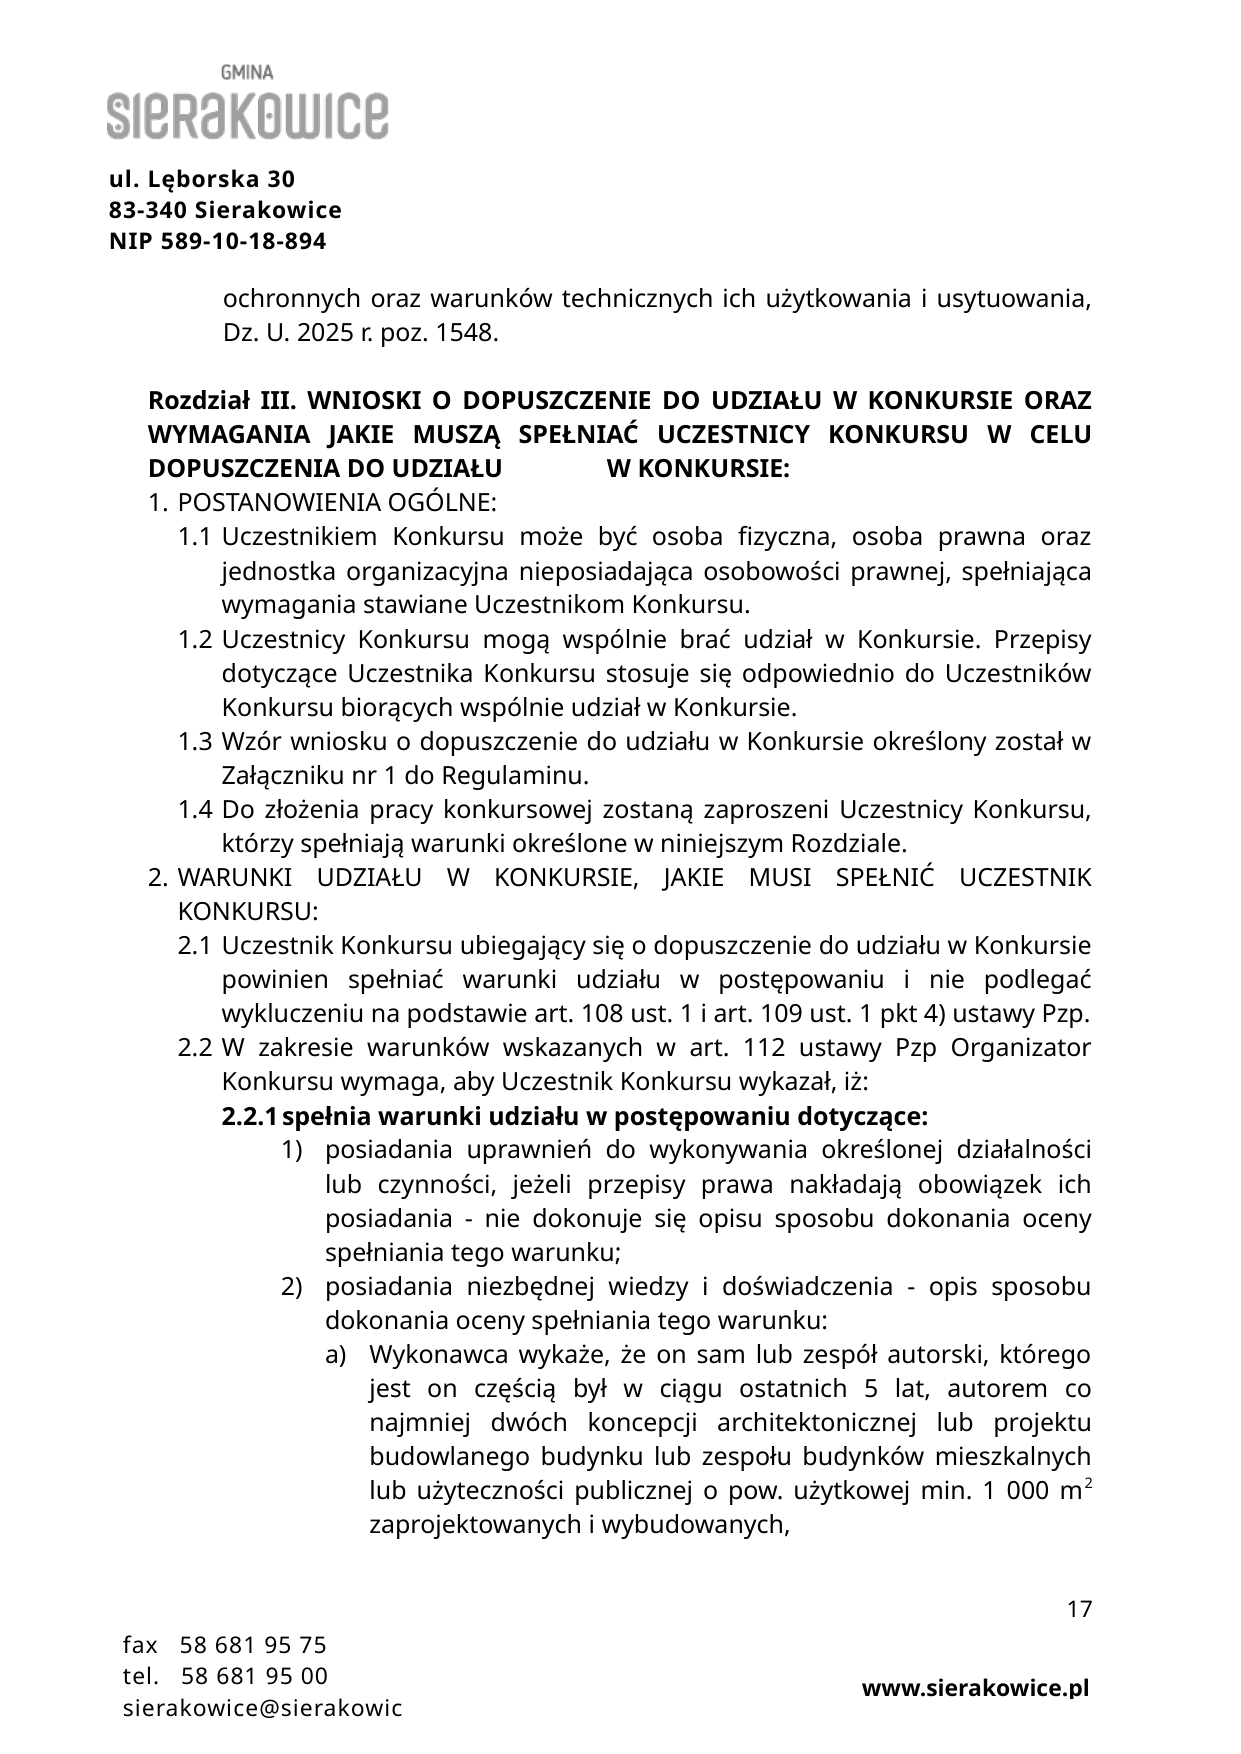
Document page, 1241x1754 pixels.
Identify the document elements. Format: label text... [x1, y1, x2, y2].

list Uczestnicy Konkursu mogą wspólnie brać udział w Konkursie. Przepisy dotyczące Uczestnika Konkursu stosuje się odpowiednio do Uczestników Konkursu biorących wspólnie udział w Konkursie. [177, 621, 1093, 723]
list W zakresie warunków wskazanych w art. 112 ustawy Pzp Organizator Konkursu wymaga, aby Uczestnik Konkursu wykazał, iż: [177, 1030, 1093, 1098]
list Wzór wniosku o dopuszczenie do udziału w Konkursie określony został w Załączniku nr 1 do Regulaminu. [177, 723, 1093, 792]
list Uczestnikiem Konkursu może być osoba fizyczna, osoba prawna oraz jednostka organizacyjna nieposiadająca osobowości prawnej, spełniająca wymagania stawiane Uczestnikom Konkursu. [177, 519, 1093, 621]
list posiadania niezbędnej wiedzy i doświadczenia - opis sposobu dokonania oceny spełniania tego warunku: [281, 1268, 1093, 1337]
picture [107, 64, 389, 140]
text Rozdział III. WNIOSKI O DOPUSZCZENIE DO UDZIAŁU W KONKURSIE ORAZ WYMAGANIA JAKIE MUSZĄ SPEŁNIAĆ UCZESTNICY KONKURSU W CELU DOPUSZCZENIA DO UDZIAŁU W KONKURSIE: [148, 383, 1093, 485]
list POSTANOWIENIA OGÓLNE: [148, 485, 1093, 519]
list spełnia warunki udziału w postępowaniu dotyczące: [221, 1098, 1093, 1132]
list Wykonawca wykaże, że on sam lub zespół autorski, którego jest on częścią był w ciągu ostatnich 5 lat, autorem co najmniej dwóch koncepcji architektonicznej lub projektu budowlanego budynku lub zespołu budynków mieszkalnych lub użyteczności publicznej o pow. użytkowej min. 1 000 m2 zaprojektowanych i wybudowanych, [325, 1337, 1093, 1541]
list WARUNKI UDZIAŁU W KONKURSIE, JAKIE MUSI SPEŁNIĆ UCZESTNIK KONKURSU: [148, 860, 1093, 928]
list Do złożenia pracy konkursowej zostaną zaproszeni Uczestnicy Konkursu, którzy spełniają warunki określone w niniejszym Rozdziale. [177, 792, 1093, 860]
list posiadania uprawnień do wykonywania określonej działalności lub czynności, jeżeli przepisy prawa nakładają obowiązek ich posiadania - nie dokonuje się opisu sposobu dokonania oceny spełniania tego warunku; [281, 1132, 1093, 1268]
list Uczestnik Konkursu ubiegający się o dopuszczenie do udziału w Konkursie powinien spełniać warunki udziału w postępowaniu i nie podlegać wykluczeniu na podstawie art. 108 ust. 1 i art. 109 ust. 1 pkt 4) ustawy Pzp. [177, 928, 1093, 1030]
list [177, 281, 1093, 349]
